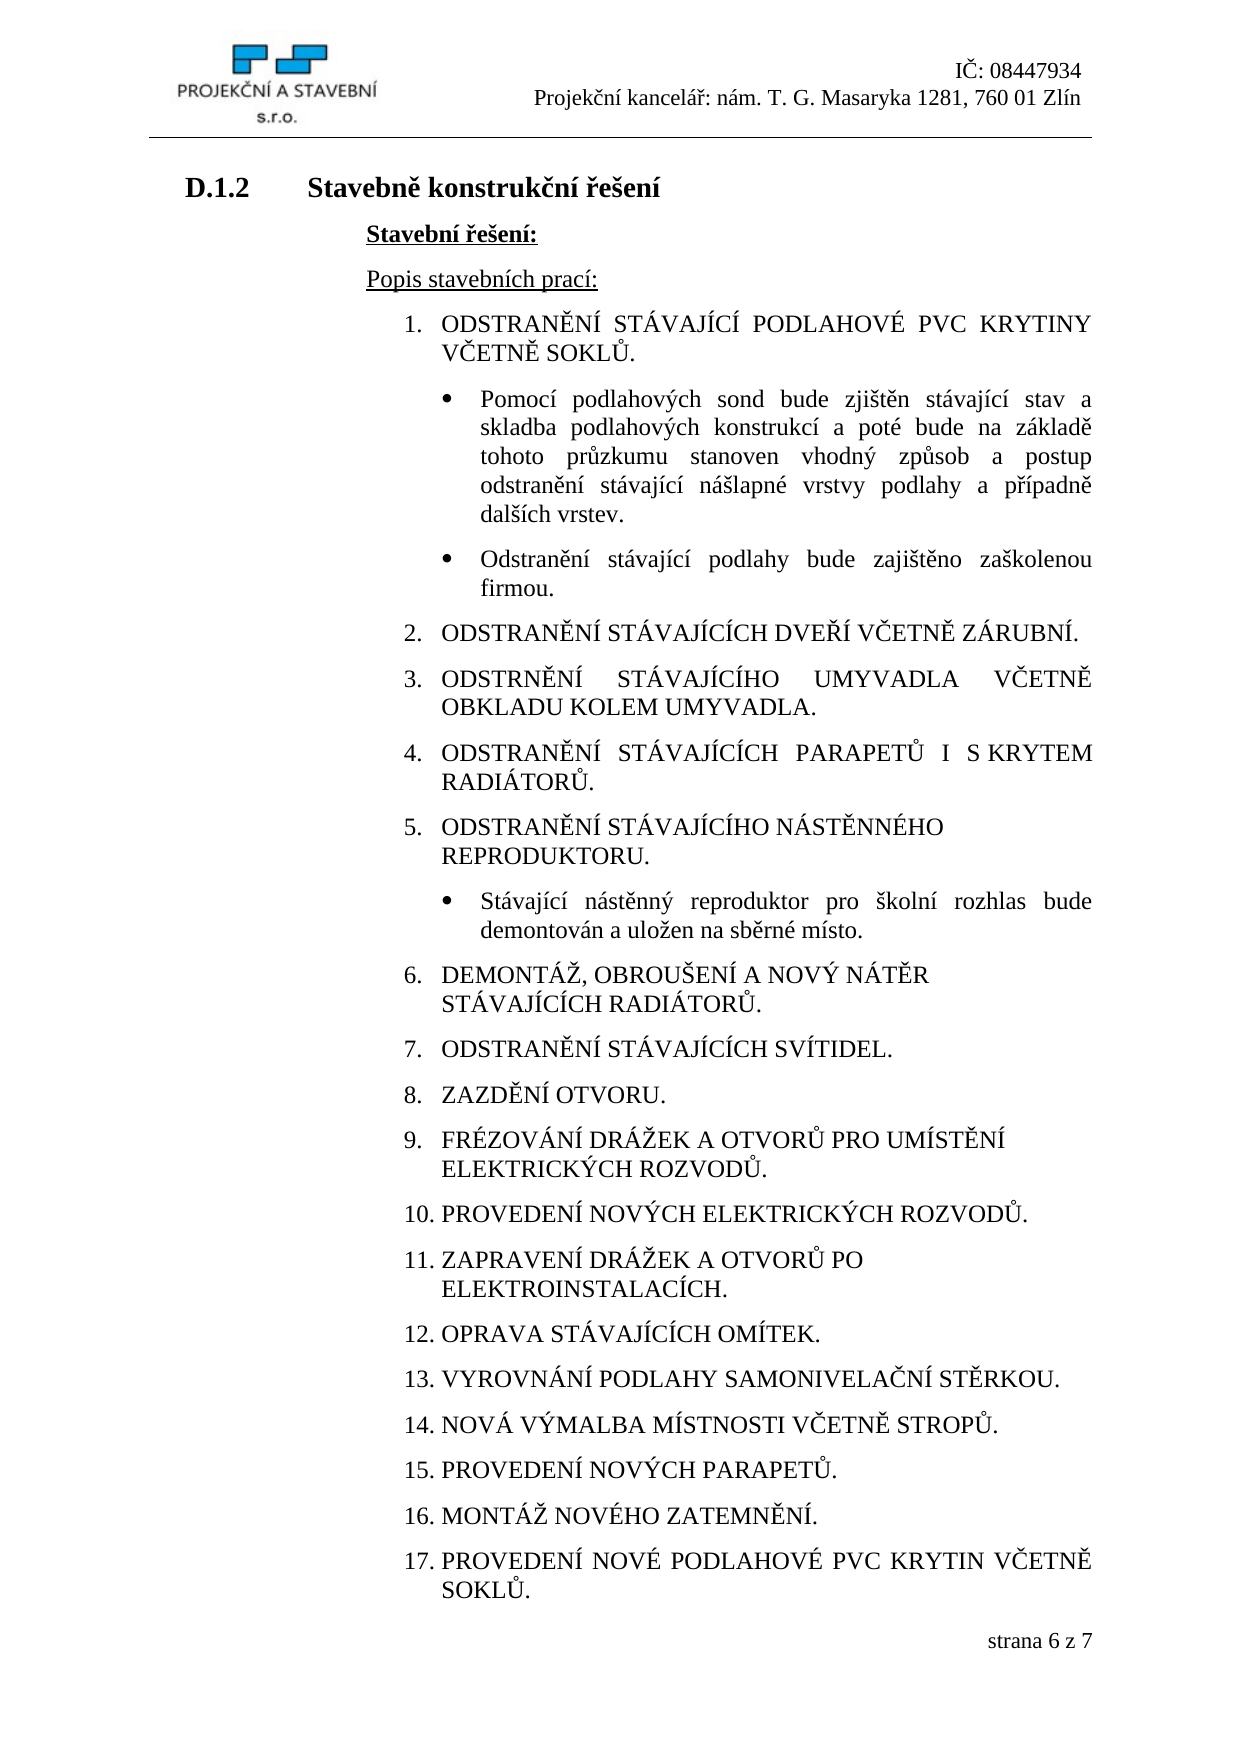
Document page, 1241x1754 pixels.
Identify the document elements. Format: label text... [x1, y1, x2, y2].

list PROVEDENÍ NOVÝCH ELEKTRICKÝCH ROZVODŮ. [404, 1199, 1093, 1228]
list Stávající nástěnný reproduktor pro školní rozhlas bude demontován a uložen na sběrné místo. [443, 886, 1093, 944]
list NOVÁ VÝMALBA MÍSTNOSTI VČETNĚ STROPŮ. [404, 1410, 1093, 1439]
list PROVEDENÍ NOVÉ PODLAHOVÉ PVC KRYTIN VČETNĚ SOKLŮ. [404, 1546, 1093, 1604]
list DEMONTÁŽ, OBROUŠENÍ A NOVÝ NÁTĚR STÁVAJÍCÍCH RADIÁTORŮ. [404, 960, 1093, 1018]
list ZAPRAVENÍ DRÁŽEK A OTVORŮ PO ELEKTROINSTALACÍCH. [404, 1245, 1093, 1302]
list ODSTRANĚNÍ STÁVAJÍCÍCH SVÍTIDEL. [404, 1034, 1093, 1063]
list OPRAVA STÁVAJÍCÍCH OMÍTEK. [404, 1319, 1093, 1348]
list ODSTRANĚNÍ STÁVAJÍCÍHO NÁSTĚNNÉHO REPRODUKTORU. [404, 812, 1093, 869]
text Stavební řešení: [366, 219, 1093, 247]
list ODSTRANĚNÍ STÁVAJÍCÍ PODLAHOVÉ PVC KRYTINY VČETNĚ SOKLŮ. [404, 309, 1093, 367]
list ODSTRANĚNÍ STÁVAJÍCÍCH DVEŘÍ VČETNĚ ZÁRUBNÍ. [404, 618, 1093, 647]
text Stavebně konstrukční řešení [185, 170, 1093, 203]
list ZAZDĚNÍ OTVORU. [404, 1080, 1093, 1109]
text Popis stavebních prací: [366, 264, 1093, 293]
list Pomocí podlahových sond bude zjištěn stávající stav a skladba podlahových konstrukcí a poté bude na základě tohoto průzkumu stanoven vhodný způsob a postup odstranění stávající nášlapné vrstvy podlahy a případně dalších vrstev. [443, 384, 1093, 527]
picture [159, 30, 389, 135]
list Odstranění stávající podlahy bude zajištěno zaškolenou firmou. [443, 544, 1093, 602]
list ODSTRANĚNÍ STÁVAJÍCÍCH PARAPETŮ I S KRYTEM RADIÁTORŮ. [404, 738, 1093, 795]
list MONTÁŽ NOVÉHO ZATEMNĚNÍ. [404, 1501, 1093, 1529]
list FRÉZOVÁNÍ DRÁŽEK A OTVORŮ PRO UMÍSTĚNÍ ELEKTRICKÝCH ROZVODŮ. [404, 1125, 1093, 1183]
list ODSTRNĚNÍ STÁVAJÍCÍHO UMYVADLA VČETNĚ OBKLADU KOLEM UMYVADLA. [404, 664, 1093, 721]
list PROVEDENÍ NOVÝCH PARAPETŮ. [404, 1455, 1093, 1484]
list VYROVNÁNÍ PODLAHY SAMONIVELAČNÍ STĚRKOU. [404, 1364, 1093, 1393]
